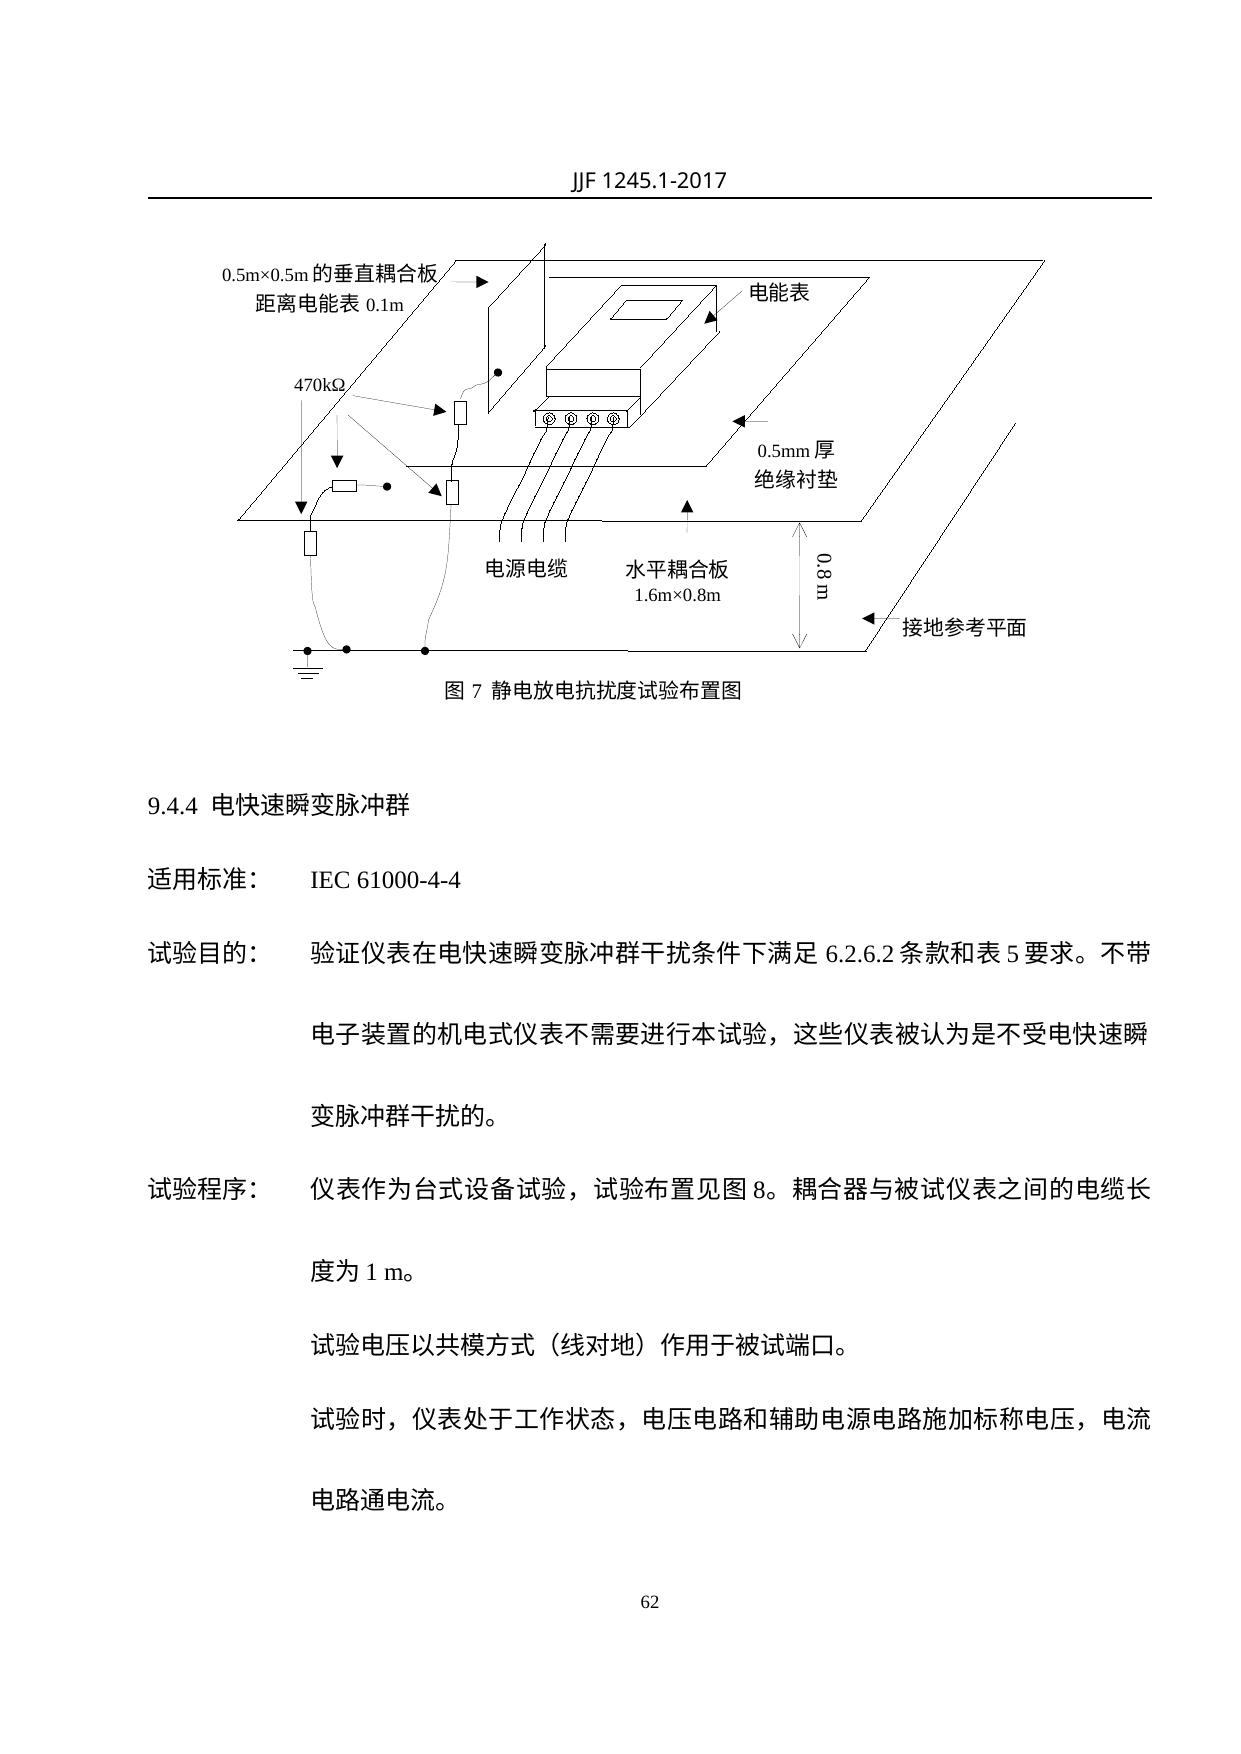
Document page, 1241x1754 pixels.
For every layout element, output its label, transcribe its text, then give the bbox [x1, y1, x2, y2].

text 9.4.4 电快速瞬变脉冲群 [148, 771, 1152, 836]
text 适用标准： IEC 61000-4-4 [148, 845, 1152, 910]
text 试验程序： 仪表作为台式设备试验，试验布置见图8。耦合器与被试仪表之间的电缆长度为1 m。 [148, 1156, 1152, 1302]
text 试验时，仪表处于工作状态，电压电路和辅助电源电路施加标称电压，电流电路通电流。 [310, 1385, 1152, 1531]
text 试验目的： 验证仪表在电快速瞬变脉冲群干扰条件下满足6.2.6.2条款和表5要求。不带电子装置的机电式仪表不需要进行本试验，这些仪表被认为是不受电快速瞬变脉冲群干扰的。 [148, 919, 1152, 1147]
text 试验电压以共模方式（线对地）作用于被试端口。 [148, 1311, 1152, 1376]
